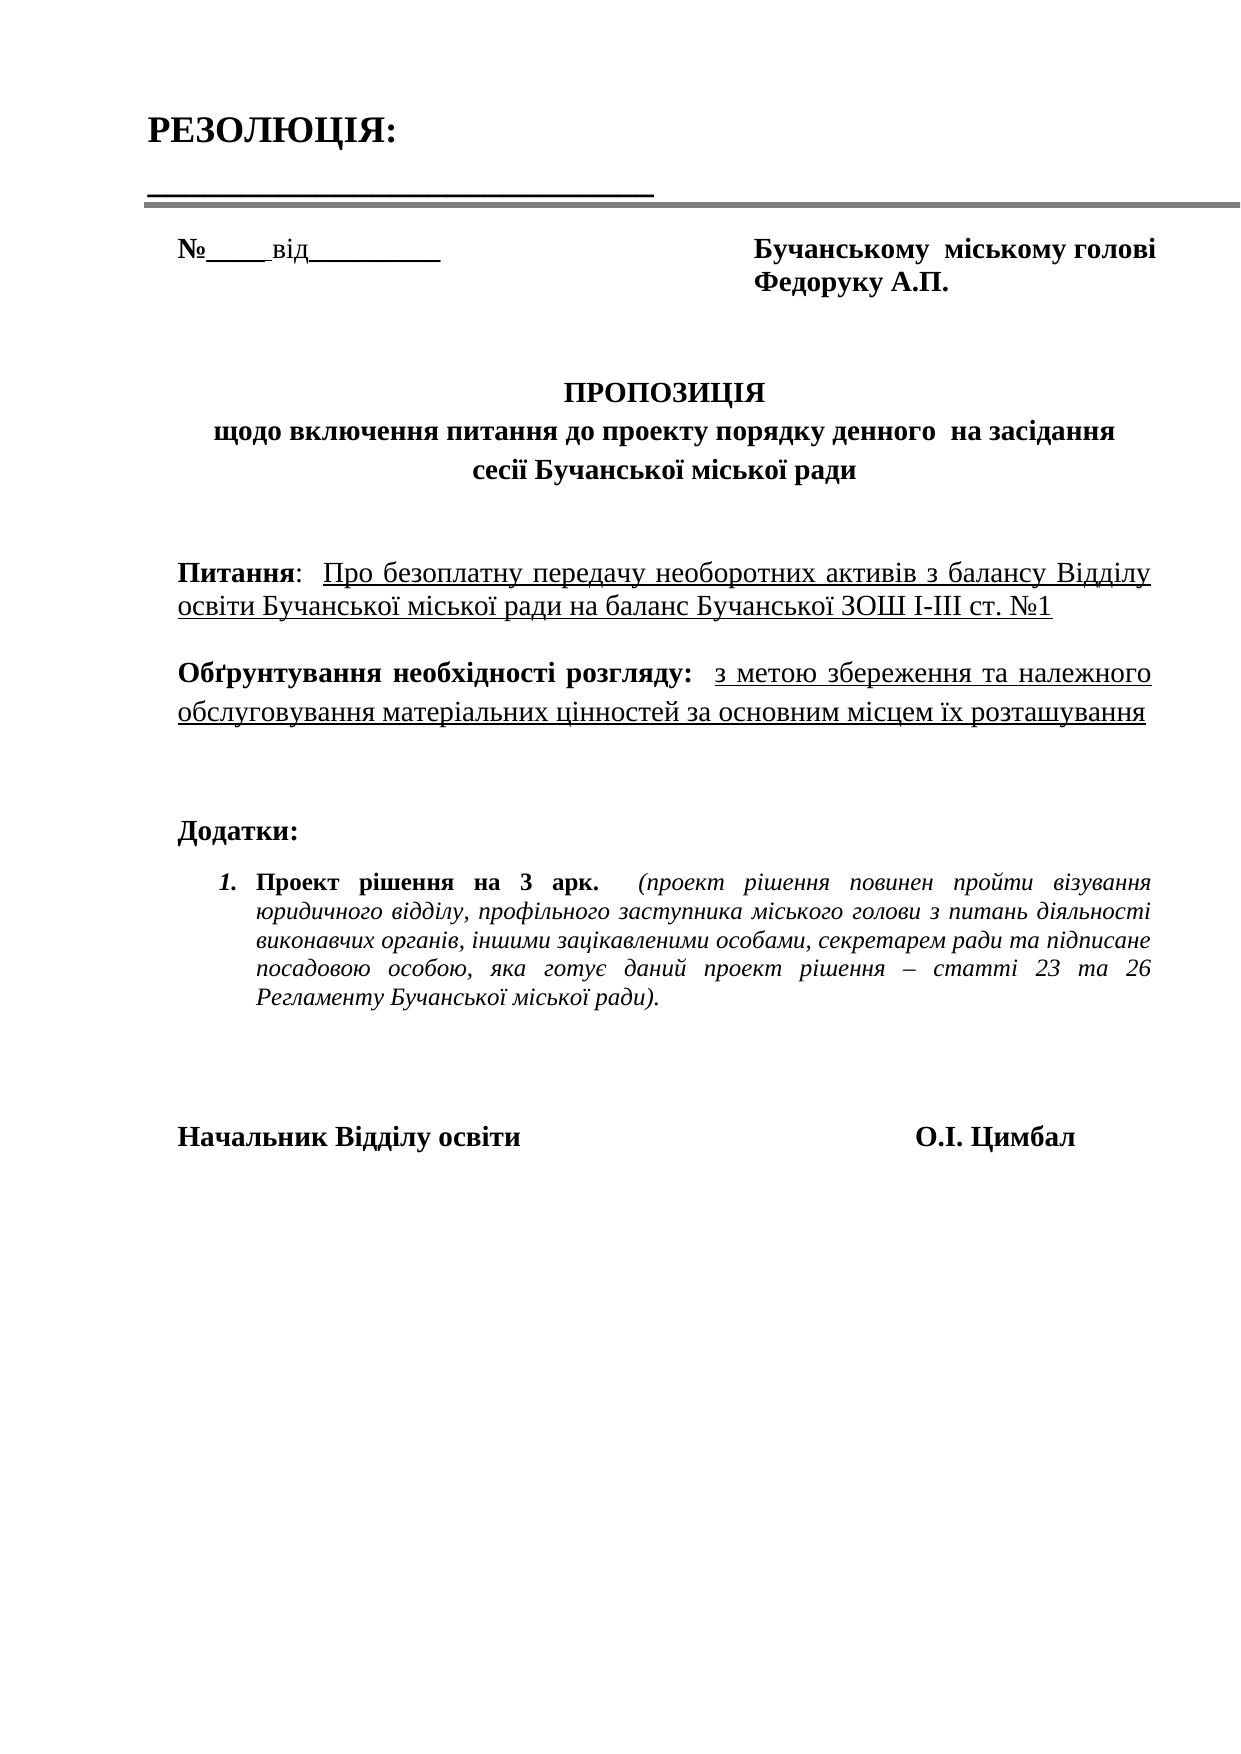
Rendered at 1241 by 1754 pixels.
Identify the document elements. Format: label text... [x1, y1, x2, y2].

table_header №____ від_________ [166, 231, 738, 298]
text Обґрунтування необхідності розгляду: з метою збереження та належного обслуговування матеріальних цінностей за основним місцем їх розташування [177, 656, 1152, 728]
list Проект рішення на 3 арк. (проект рішення повинен пройти візування юридичного відділу, профільного заступника міського голови з питань діяльності виконавчих органів, іншими зацікавленими особами, секретарем ради та підписане посадовою особою, яка готує даний проект рішення – статті 23 та 26 Регламенту Бучанської міської ради). [218, 867, 1152, 1011]
table_header нському міському голові Федоруку А.П. [738, 231, 1196, 298]
text Додатки: [177, 813, 1134, 846]
text ПРОПОЗИЦІЯ [177, 375, 1152, 408]
text Начальник Відділу освіти О.І. Цимбал [177, 1119, 1152, 1152]
text Питання: Про безоплатну передачу необоротних активів з балансу Відділу освіти Бучанської міської ради на баланс Бучанської ЗОШ І-ІІІ ст. №1 [177, 555, 1152, 622]
text сесії Бучанської міської ради [177, 452, 1152, 486]
text щодо включення питання до проекту порядку денного на засідання [177, 413, 1152, 447]
